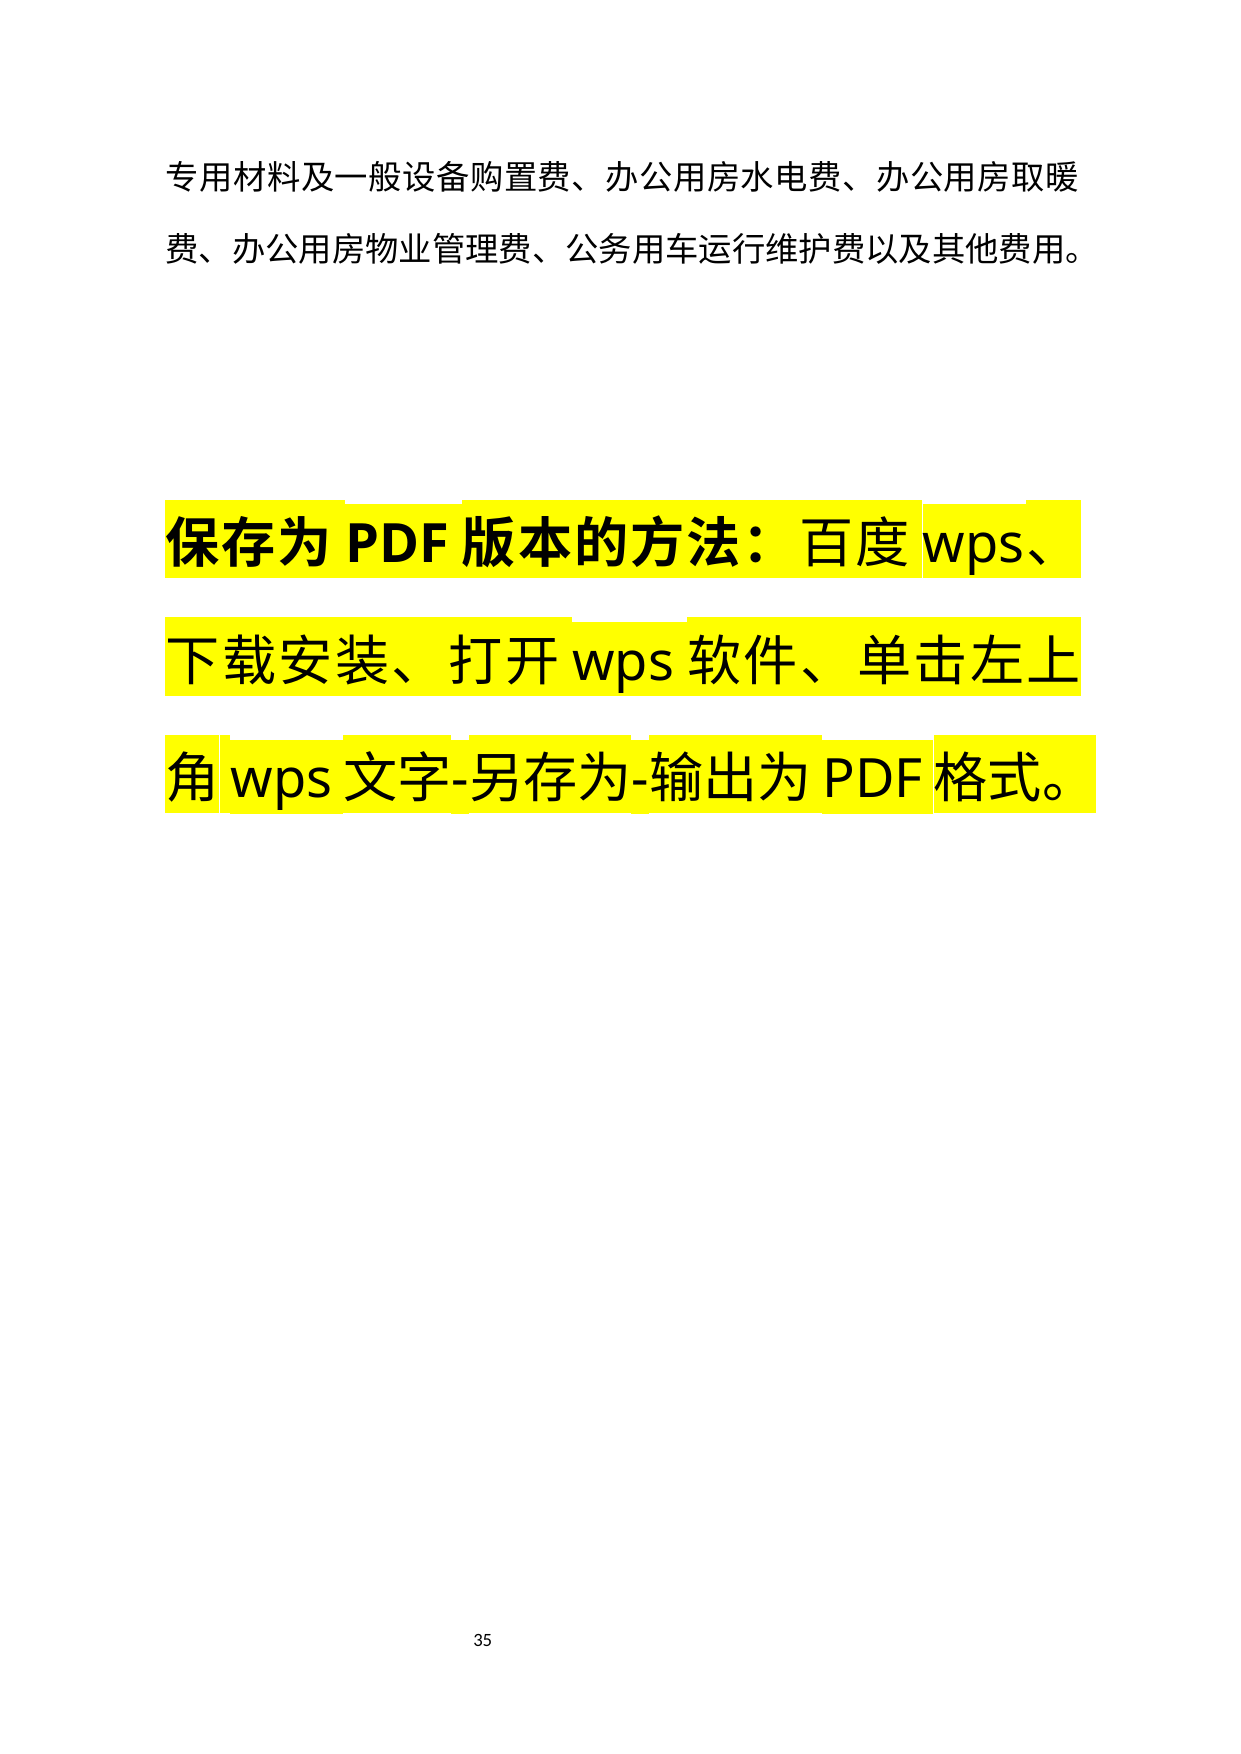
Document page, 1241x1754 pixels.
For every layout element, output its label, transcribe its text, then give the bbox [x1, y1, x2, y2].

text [165, 151, 1081, 271]
text 保存为PDF版本的方法：百度wps、下载安装、打开wps软件、单击左上角wps文字-另存为-输出为PDF格式。 [165, 499, 1081, 622]
text 保存为PDF版本的方法：百度wps、下载安装、打开wps软件、单击左上角wps文字-另存为-输出为PDF格式。 [165, 696, 1081, 814]
